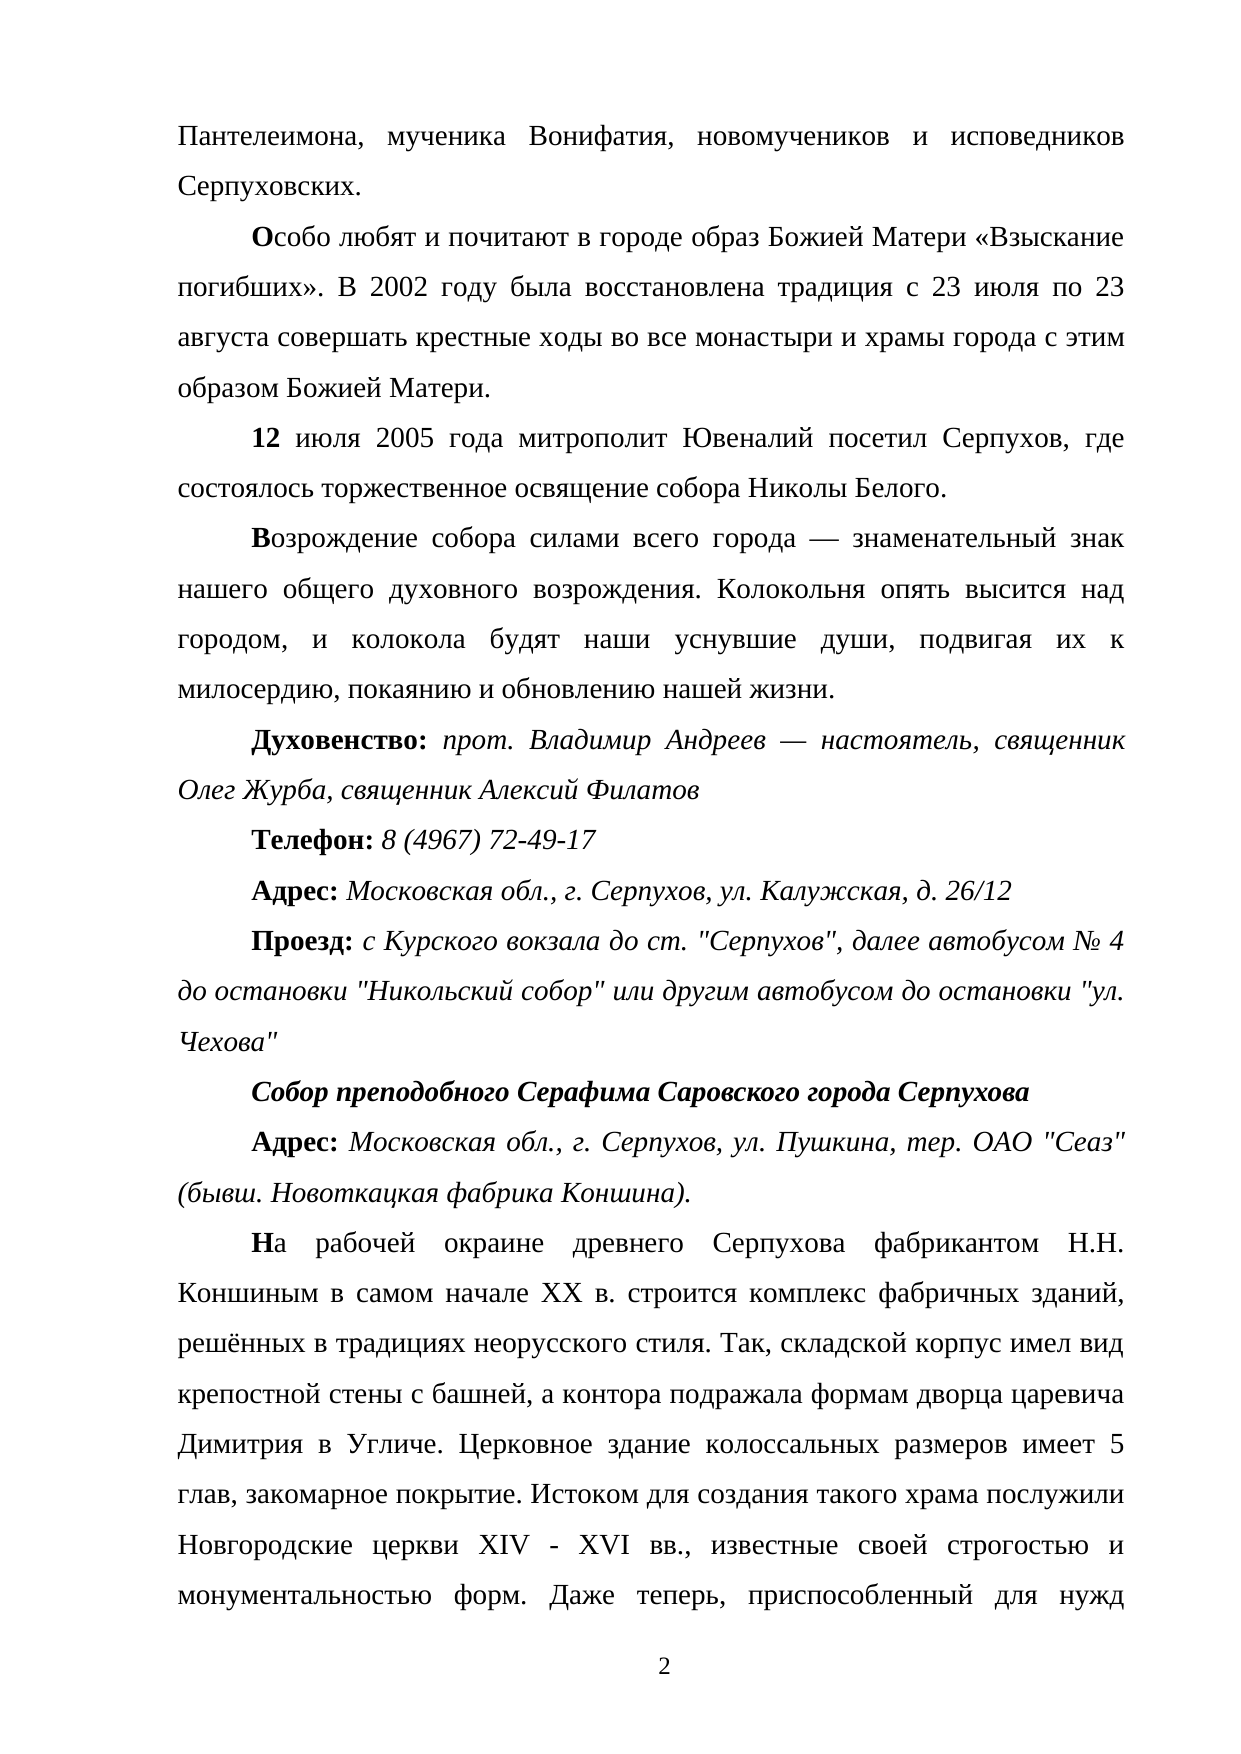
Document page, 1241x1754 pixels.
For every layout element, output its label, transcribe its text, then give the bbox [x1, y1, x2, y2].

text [177, 1225, 1125, 1611]
text Проезд: с Курского вокзала до ст. "Серпухов", далее автобусом № 4 до остановки "Никольский собор" или другим автобусом до остановки "ул. Чехова" [177, 923, 1125, 1057]
text Адрес: Московская обл., г. Серпухов, ул. Калужская, д. 26/12 [177, 873, 1125, 906]
text Адрес: Московская обл., г. Серпухов, ул. Пушкина, тер. ОАО "Сеаз" (бывш. Новоткацкая фабрика Коншина). [177, 1124, 1125, 1208]
text Духовенство: прот. Владимир Андреев — настоятель, священник Олег Журба, священник Алексий Филатов [177, 722, 1125, 806]
text Телефон: 8 (4967) 72-49-17 [177, 822, 1125, 856]
text 12 июля 2005 года митрополит Ювеналий посетил Серпухов, где состоялось торжественное освящение собора Николы Белого. [177, 420, 1125, 504]
subtitle Собор преподобного Серафима Саровского города Серпухова [177, 1074, 1152, 1108]
text Возрождение собора силами всего города — знаменательный знак нашего общего духовного возрождения. Колокольня опять высится над городом, и колокола будят наши уснувшие души, подвигая их к милосердию, покаянию и обновлению нашей жизни. [177, 521, 1125, 705]
text Особо любят и почитают в городе образ Божией Матери «Взыскание погибших». В 2002 году была восстановлена традиция с 23 июля по 23 августа совершать крестные ходы во все монастыри и храмы города с этим образом Божией Матери. [177, 219, 1125, 403]
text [177, 118, 1125, 202]
